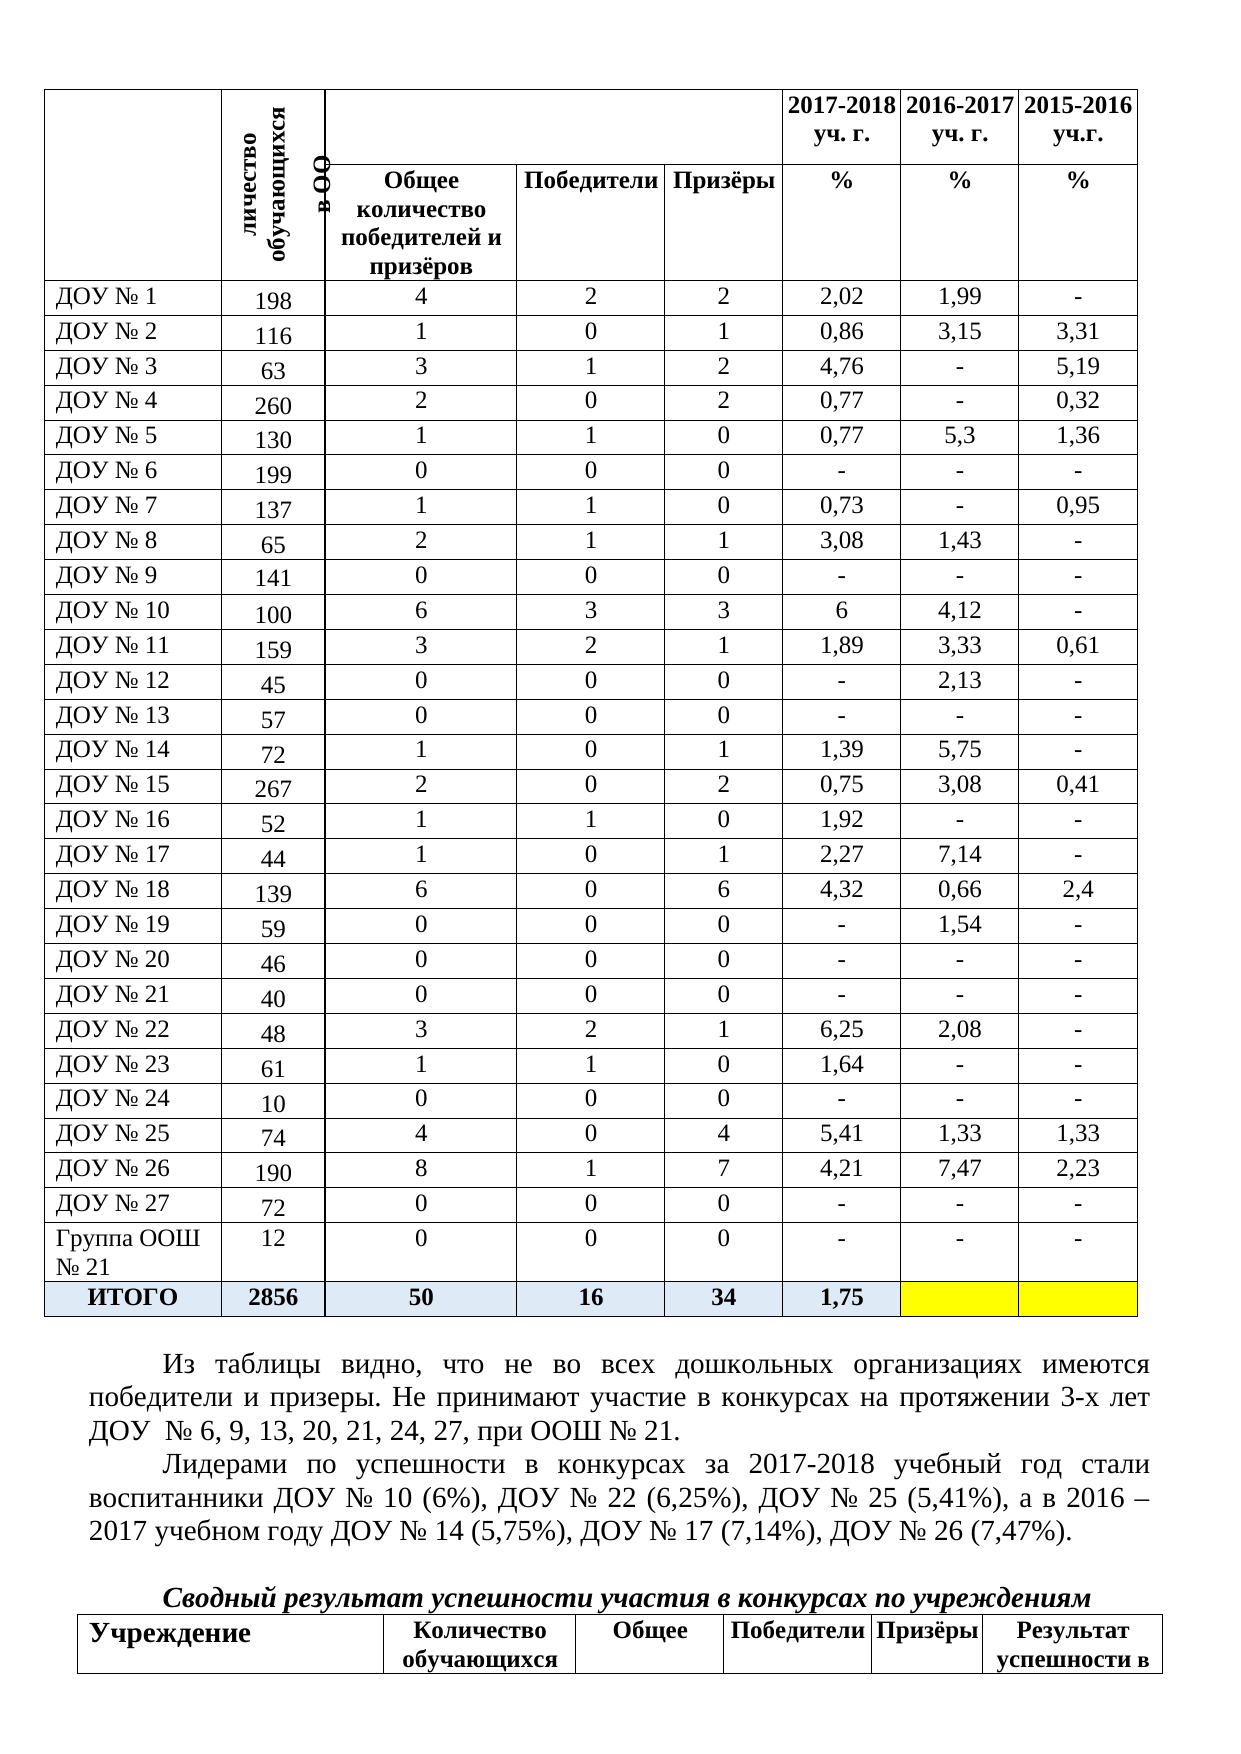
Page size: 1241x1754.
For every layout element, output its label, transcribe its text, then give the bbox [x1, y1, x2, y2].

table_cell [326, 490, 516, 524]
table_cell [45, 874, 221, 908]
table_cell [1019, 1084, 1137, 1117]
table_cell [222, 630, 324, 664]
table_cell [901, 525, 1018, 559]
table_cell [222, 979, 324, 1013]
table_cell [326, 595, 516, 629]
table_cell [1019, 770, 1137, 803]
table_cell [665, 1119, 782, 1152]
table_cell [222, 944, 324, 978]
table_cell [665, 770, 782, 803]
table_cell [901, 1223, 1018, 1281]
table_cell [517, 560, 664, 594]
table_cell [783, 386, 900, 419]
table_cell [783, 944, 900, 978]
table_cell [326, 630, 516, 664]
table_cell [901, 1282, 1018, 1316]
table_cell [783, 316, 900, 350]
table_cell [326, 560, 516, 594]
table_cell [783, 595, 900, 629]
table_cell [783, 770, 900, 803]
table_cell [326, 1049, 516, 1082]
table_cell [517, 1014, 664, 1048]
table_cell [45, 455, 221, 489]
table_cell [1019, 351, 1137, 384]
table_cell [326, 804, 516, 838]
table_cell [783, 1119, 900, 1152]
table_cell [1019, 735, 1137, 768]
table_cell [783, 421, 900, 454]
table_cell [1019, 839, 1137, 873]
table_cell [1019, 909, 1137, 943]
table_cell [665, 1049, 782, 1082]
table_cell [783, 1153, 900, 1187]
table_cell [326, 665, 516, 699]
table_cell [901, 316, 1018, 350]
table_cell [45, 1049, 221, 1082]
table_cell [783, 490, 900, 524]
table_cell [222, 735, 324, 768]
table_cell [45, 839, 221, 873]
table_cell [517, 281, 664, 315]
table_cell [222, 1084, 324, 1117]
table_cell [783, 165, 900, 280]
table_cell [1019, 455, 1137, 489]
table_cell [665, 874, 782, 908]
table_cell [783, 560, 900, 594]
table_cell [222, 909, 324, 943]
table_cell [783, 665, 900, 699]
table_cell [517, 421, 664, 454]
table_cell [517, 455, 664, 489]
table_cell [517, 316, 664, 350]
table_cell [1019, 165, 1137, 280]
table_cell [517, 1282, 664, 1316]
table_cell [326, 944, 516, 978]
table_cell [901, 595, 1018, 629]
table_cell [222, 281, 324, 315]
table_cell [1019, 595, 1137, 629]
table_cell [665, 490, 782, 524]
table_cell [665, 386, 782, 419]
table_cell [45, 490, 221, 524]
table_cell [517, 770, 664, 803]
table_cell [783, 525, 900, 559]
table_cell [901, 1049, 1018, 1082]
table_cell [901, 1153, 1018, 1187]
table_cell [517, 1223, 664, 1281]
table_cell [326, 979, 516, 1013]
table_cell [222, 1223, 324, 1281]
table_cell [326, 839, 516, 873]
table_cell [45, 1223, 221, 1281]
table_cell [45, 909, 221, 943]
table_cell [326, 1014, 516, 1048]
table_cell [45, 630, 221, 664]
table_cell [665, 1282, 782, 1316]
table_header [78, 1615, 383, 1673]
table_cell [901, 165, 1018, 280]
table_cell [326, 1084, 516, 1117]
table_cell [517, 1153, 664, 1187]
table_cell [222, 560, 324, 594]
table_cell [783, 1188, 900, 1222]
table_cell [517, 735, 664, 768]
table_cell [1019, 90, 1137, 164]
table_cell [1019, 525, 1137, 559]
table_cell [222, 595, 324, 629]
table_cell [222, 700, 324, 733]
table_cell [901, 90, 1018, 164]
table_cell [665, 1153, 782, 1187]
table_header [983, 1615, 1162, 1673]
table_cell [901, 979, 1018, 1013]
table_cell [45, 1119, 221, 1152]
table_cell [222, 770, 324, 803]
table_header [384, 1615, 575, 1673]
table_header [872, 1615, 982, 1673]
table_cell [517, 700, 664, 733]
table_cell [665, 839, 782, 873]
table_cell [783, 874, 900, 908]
text Сводный результат успешности участия в конкурсах по учреждениям [89, 1581, 1152, 1614]
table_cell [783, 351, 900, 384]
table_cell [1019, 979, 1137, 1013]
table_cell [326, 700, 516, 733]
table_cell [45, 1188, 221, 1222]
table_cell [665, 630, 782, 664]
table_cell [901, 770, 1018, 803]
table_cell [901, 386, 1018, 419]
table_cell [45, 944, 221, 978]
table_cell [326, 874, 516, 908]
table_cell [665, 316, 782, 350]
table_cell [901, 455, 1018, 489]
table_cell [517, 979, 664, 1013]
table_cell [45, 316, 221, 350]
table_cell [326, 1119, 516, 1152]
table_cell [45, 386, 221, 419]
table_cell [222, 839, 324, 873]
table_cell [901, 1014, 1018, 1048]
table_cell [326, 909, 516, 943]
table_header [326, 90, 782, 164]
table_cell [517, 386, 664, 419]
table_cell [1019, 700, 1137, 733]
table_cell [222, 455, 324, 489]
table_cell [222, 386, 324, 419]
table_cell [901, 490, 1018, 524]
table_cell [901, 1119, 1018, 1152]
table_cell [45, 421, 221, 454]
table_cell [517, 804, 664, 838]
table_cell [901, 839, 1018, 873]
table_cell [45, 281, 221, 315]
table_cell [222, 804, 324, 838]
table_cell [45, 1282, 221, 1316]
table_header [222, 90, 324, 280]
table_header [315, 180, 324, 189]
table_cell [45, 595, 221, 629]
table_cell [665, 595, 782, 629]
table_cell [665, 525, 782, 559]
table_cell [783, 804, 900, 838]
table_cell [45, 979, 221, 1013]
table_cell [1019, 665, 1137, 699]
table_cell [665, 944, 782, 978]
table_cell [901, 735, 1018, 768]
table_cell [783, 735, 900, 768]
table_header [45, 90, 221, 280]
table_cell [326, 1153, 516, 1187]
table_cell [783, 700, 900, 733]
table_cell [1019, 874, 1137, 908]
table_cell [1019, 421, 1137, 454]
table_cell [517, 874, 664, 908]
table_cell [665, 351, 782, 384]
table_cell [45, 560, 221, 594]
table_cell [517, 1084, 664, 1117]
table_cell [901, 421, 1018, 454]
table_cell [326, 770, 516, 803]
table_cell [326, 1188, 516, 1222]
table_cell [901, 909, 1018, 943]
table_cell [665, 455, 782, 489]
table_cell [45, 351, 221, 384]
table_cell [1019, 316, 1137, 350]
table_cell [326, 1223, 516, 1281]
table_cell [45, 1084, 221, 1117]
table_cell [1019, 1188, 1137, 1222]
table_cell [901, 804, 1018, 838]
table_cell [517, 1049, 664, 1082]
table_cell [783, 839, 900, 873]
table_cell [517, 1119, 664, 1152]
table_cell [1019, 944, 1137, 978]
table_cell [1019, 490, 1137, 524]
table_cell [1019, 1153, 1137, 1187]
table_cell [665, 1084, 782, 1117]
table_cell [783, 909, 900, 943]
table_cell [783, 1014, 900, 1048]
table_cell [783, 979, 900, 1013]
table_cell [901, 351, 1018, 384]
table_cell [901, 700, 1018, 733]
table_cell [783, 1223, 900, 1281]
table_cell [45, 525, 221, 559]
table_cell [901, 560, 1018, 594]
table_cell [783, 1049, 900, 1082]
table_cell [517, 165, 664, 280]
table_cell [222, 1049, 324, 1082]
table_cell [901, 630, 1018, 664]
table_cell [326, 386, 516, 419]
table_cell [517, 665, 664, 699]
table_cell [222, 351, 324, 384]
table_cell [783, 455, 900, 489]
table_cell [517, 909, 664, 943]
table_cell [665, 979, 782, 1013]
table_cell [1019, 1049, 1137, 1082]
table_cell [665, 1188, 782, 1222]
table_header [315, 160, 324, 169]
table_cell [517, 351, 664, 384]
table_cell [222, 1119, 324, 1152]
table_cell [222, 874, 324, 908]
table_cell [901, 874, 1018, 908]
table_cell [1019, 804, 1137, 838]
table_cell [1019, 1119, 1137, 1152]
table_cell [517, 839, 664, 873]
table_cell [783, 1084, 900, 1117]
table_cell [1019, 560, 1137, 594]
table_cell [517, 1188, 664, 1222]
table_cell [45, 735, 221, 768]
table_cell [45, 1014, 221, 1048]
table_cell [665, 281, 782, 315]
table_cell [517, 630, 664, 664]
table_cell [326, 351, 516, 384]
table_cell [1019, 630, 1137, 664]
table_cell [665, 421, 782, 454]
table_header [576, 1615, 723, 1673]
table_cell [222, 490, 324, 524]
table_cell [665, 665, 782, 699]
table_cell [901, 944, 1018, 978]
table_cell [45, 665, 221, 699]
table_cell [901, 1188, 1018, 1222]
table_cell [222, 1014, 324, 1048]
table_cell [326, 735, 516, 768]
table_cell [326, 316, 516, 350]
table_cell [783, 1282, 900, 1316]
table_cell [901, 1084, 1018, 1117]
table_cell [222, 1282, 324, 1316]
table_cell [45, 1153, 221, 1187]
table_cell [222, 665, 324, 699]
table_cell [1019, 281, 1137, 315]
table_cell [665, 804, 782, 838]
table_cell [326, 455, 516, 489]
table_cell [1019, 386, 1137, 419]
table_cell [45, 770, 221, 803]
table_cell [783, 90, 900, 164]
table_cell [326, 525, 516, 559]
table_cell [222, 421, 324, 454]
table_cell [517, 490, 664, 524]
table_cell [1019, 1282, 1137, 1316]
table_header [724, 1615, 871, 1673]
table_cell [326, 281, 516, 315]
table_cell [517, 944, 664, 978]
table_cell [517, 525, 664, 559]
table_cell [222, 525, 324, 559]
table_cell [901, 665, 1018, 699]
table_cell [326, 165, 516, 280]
text Лидерами по успешности в конкурсах за 2017-2018 учебный год стали воспитанники ДОУ № 10 (6%), ДОУ № 22 (6,25%), ДОУ № 25 (5,41%), а в 2016 – 2017 учебном году ДОУ № 14 (5,75%), ДОУ № 17 (7,14%), ДОУ № 26 (7,47%). [89, 1446, 1152, 1547]
text Из таблицы видно, что не во всех дошкольных организациях имеются победители и призеры. Не принимают участие в конкурсах на протяжении 3-х лет ДОУ № 6, 9, 13, 20, 21, 24, 27, при ООШ № 21. [89, 1346, 1152, 1446]
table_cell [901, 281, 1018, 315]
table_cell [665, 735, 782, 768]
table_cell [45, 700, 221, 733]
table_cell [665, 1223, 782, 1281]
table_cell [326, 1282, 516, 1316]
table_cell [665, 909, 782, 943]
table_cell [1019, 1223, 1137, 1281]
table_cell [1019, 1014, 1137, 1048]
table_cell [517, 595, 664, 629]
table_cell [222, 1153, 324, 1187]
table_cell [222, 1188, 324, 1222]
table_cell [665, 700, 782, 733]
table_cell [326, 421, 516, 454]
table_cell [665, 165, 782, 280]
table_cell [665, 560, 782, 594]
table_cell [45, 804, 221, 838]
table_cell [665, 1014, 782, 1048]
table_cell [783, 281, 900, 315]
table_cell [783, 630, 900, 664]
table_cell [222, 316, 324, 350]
